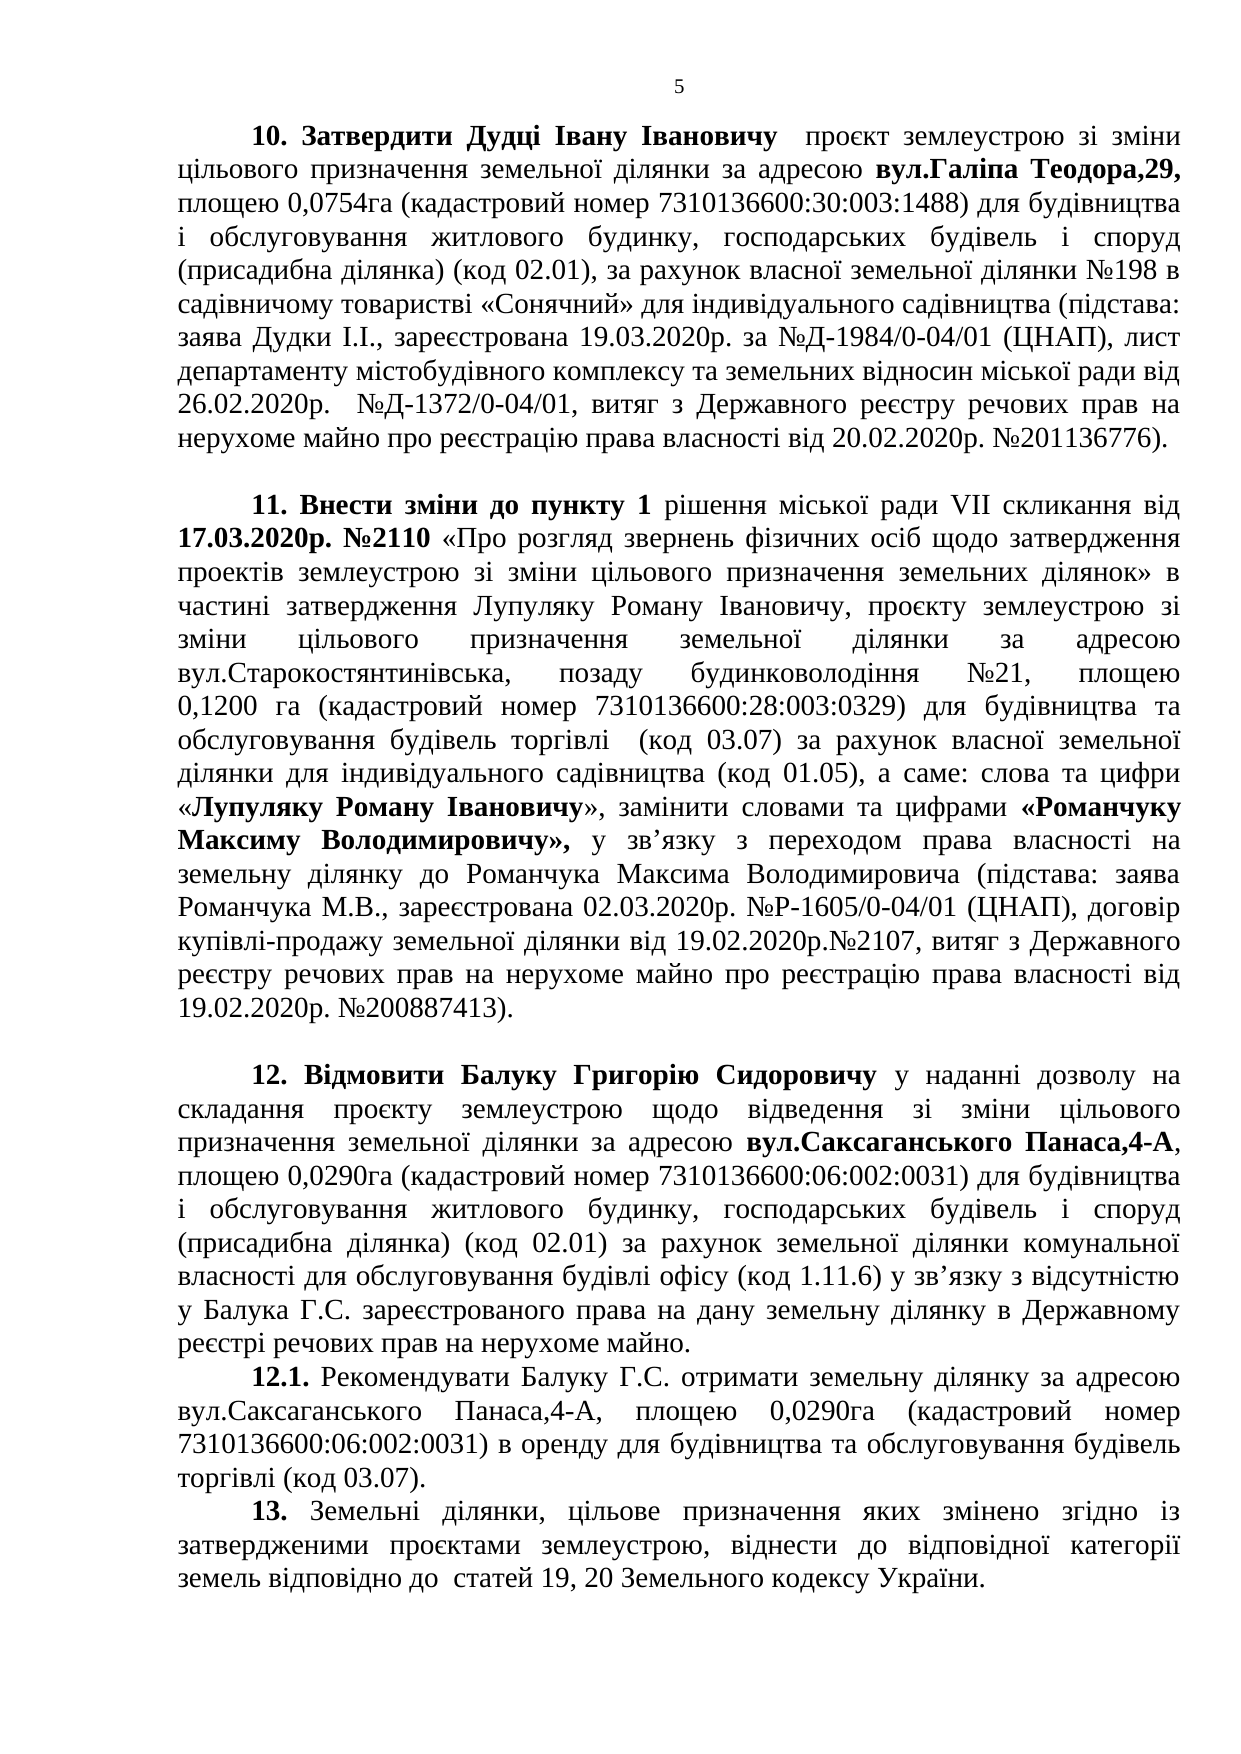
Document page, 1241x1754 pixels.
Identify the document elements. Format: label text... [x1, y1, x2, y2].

text 11. Внести зміни до пункту 1 рішення міської ради VII скликання від 17.03.2020р. №2110 «Про розгляд звернень фізичних осіб щодо затвердження проектів землеустрою зі зміни цільового призначення земельних ділянок» в частині затвердження Лупуляку Роману Івановичу, проєкту землеустрою зі зміни цільового призначення земельної ділянки за адресою вул.Старокостянтинівська, позаду будинковолодіння №21, площею 0,1200 га (кадастровий номер 7310136600:28:003:0329) для будівництва та обслуговування будівель торгівлі (код 03.07) за рахунок власної земельної ділянки для індивідуального садівництва (код 01.05), а саме: слова та цифри «Лупуляку Роману Івановичу», замінити словами та цифрами «Романчуку Максиму Володимировичу», у зв’язку з переходом права власності на земельну ділянку до Романчука Максима Володимировича (підстава: заява Романчука М.В., зареєстрована 02.03.2020р. №Р-1605/0-04/01 (ЦНАП), договір купівлі-продажу земельної ділянки від 19.02.2020р.№2107, витяг з Державного реєстру речових прав на нерухоме майно про реєстрацію права власності від 19.02.2020р. №200887413). [177, 487, 1181, 1024]
text 12.1. Рекомендувати Балуку Г.С. отримати земельну ділянку за адресою вул.Саксаганського Панаса,4-А, площею 0,0290га (кадастровий номер 7310136600:06:002:0031) в оренду для будівництва та обслуговування будівель торгівлі (код 03.07). [177, 1359, 1181, 1493]
text 13. Земельні ділянки, цільове призначення яких змінено згідно із затвердженими проєктами землеустрою, віднести до відповідної категорії земель відповідно до статей 19, 20 Земельного кодексу України. [177, 1493, 1181, 1594]
text 10. Затвердити Дудці Івану Івановичу проєкт землеустрою зі зміни цільового призначення земельної ділянки за адресою вул.Галіпа Теодора,29, площею 0,0754га (кадастровий номер 7310136600:30:003:1488) для будівництва і обслуговування житлового будинку, господарських будівель і споруд (присадибна ділянка) (код 02.01), за рахунок власної земельної ділянки №198 в садівничому товаристві «Сонячний» для індивідуального садівництва (підстава: заява Дудки І.І., зареєстрована 19.03.2020р. за №Д-1984/0-04/01 (ЦНАП), лист департаменту містобудівного комплексу та земельних відносин міської ради від 26.02.2020р. №Д-1372/0-04/01, витяг з Державного реєстру речових прав на нерухоме майно про реєстрацію права власності від 20.02.2020р. №201136776). [177, 118, 1181, 453]
text 12. Відмовити Балуку Григорію Сидоровичу у наданні дозволу на складання проєкту землеустрою щодо відведення зі зміни цільового призначення земельної ділянки за адресою вул.Саксаганського Панаса,4-А, площею 0,0290га (кадастровий номер 7310136600:06:002:0031) для будівництва і обслуговування житлового будинку, господарських будівель і споруд (присадибна ділянка) (код 02.01) за рахунок земельної ділянки комунальної власності для обслуговування будівлі офісу (код 1.11.6) у зв’язку з відсутністю у Балука Г.С. зареєстрованого права на дану земельну ділянку в Державному реєстрі речових прав на нерухоме майно. [177, 1057, 1181, 1359]
